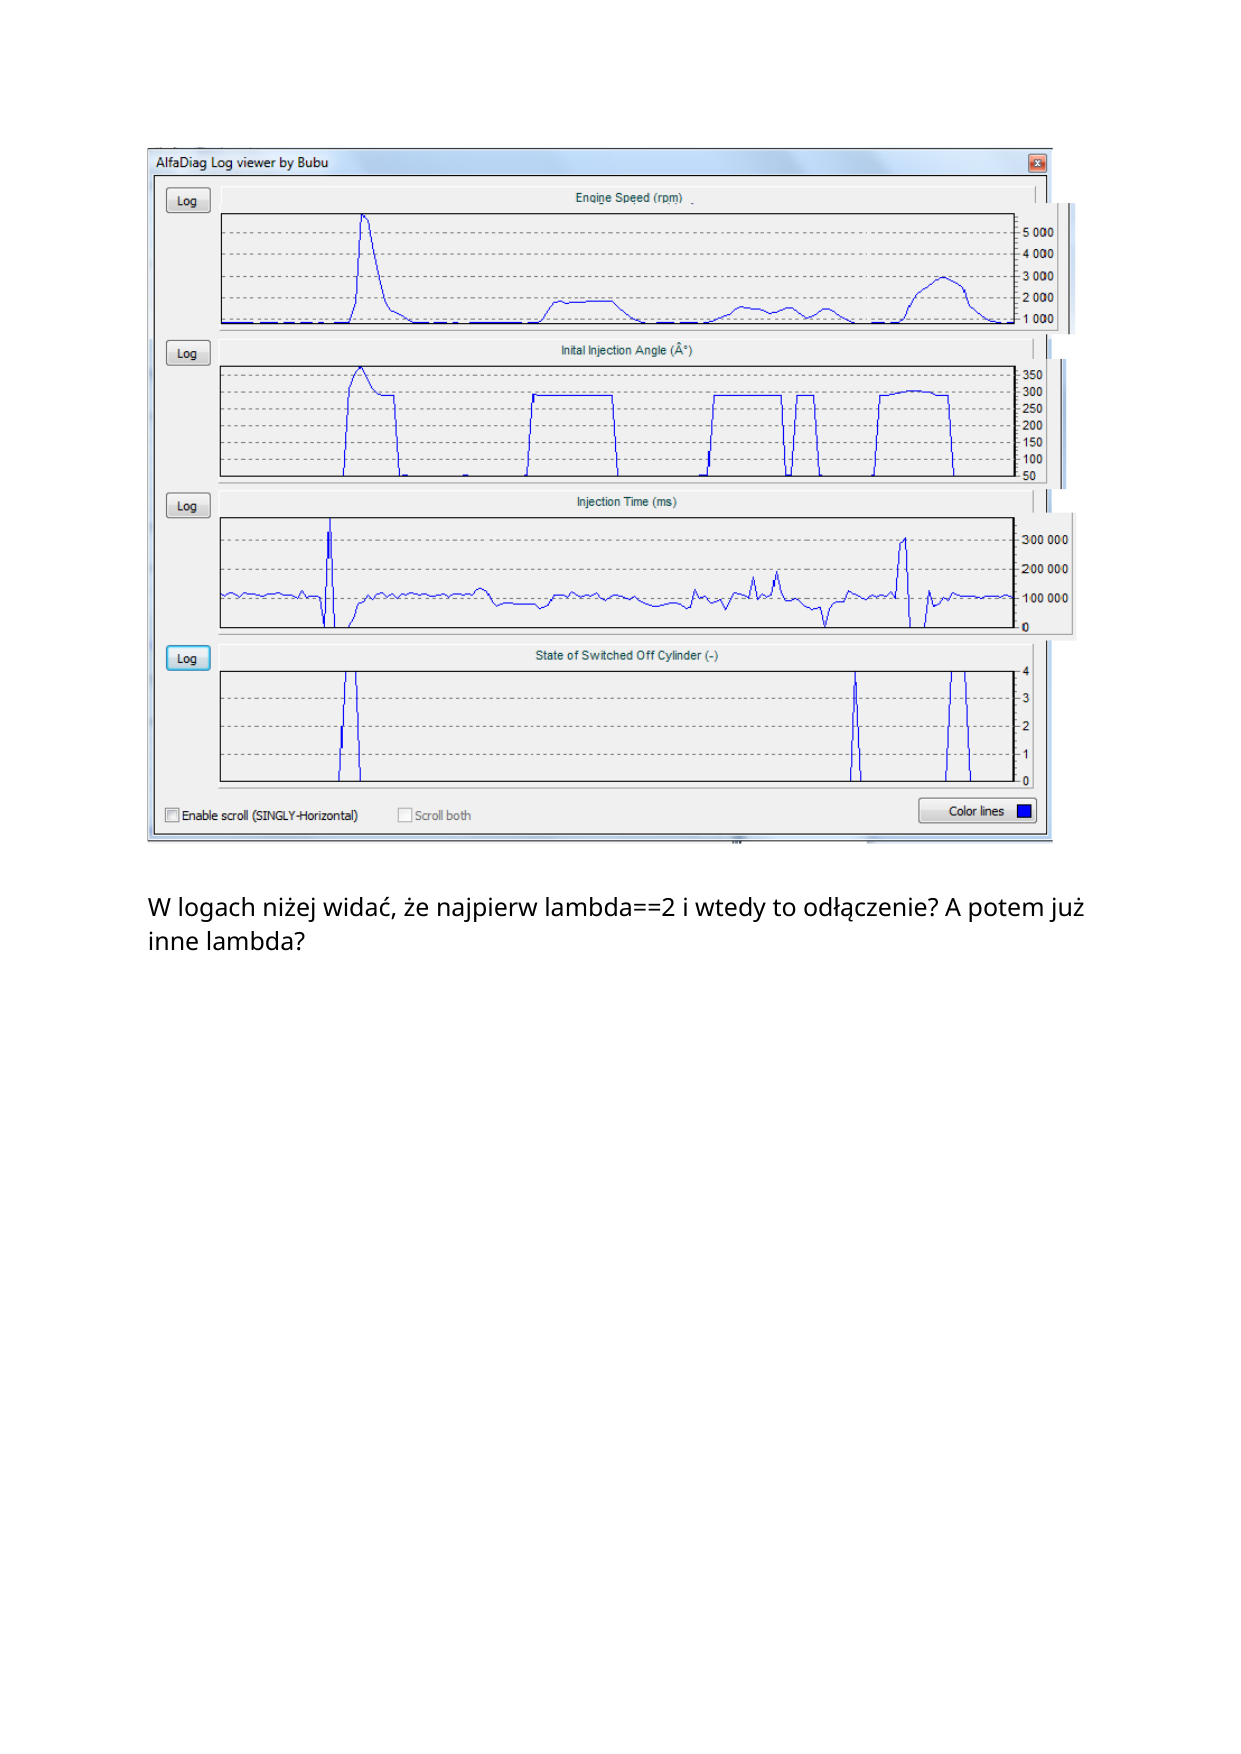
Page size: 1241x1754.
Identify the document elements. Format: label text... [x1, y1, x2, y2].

picture [147, 147, 1092, 856]
text W logach niżej widać, że najpierw lambda==2 i wtedy to odłączenie? A potem już inne lambda? [148, 889, 1093, 958]
